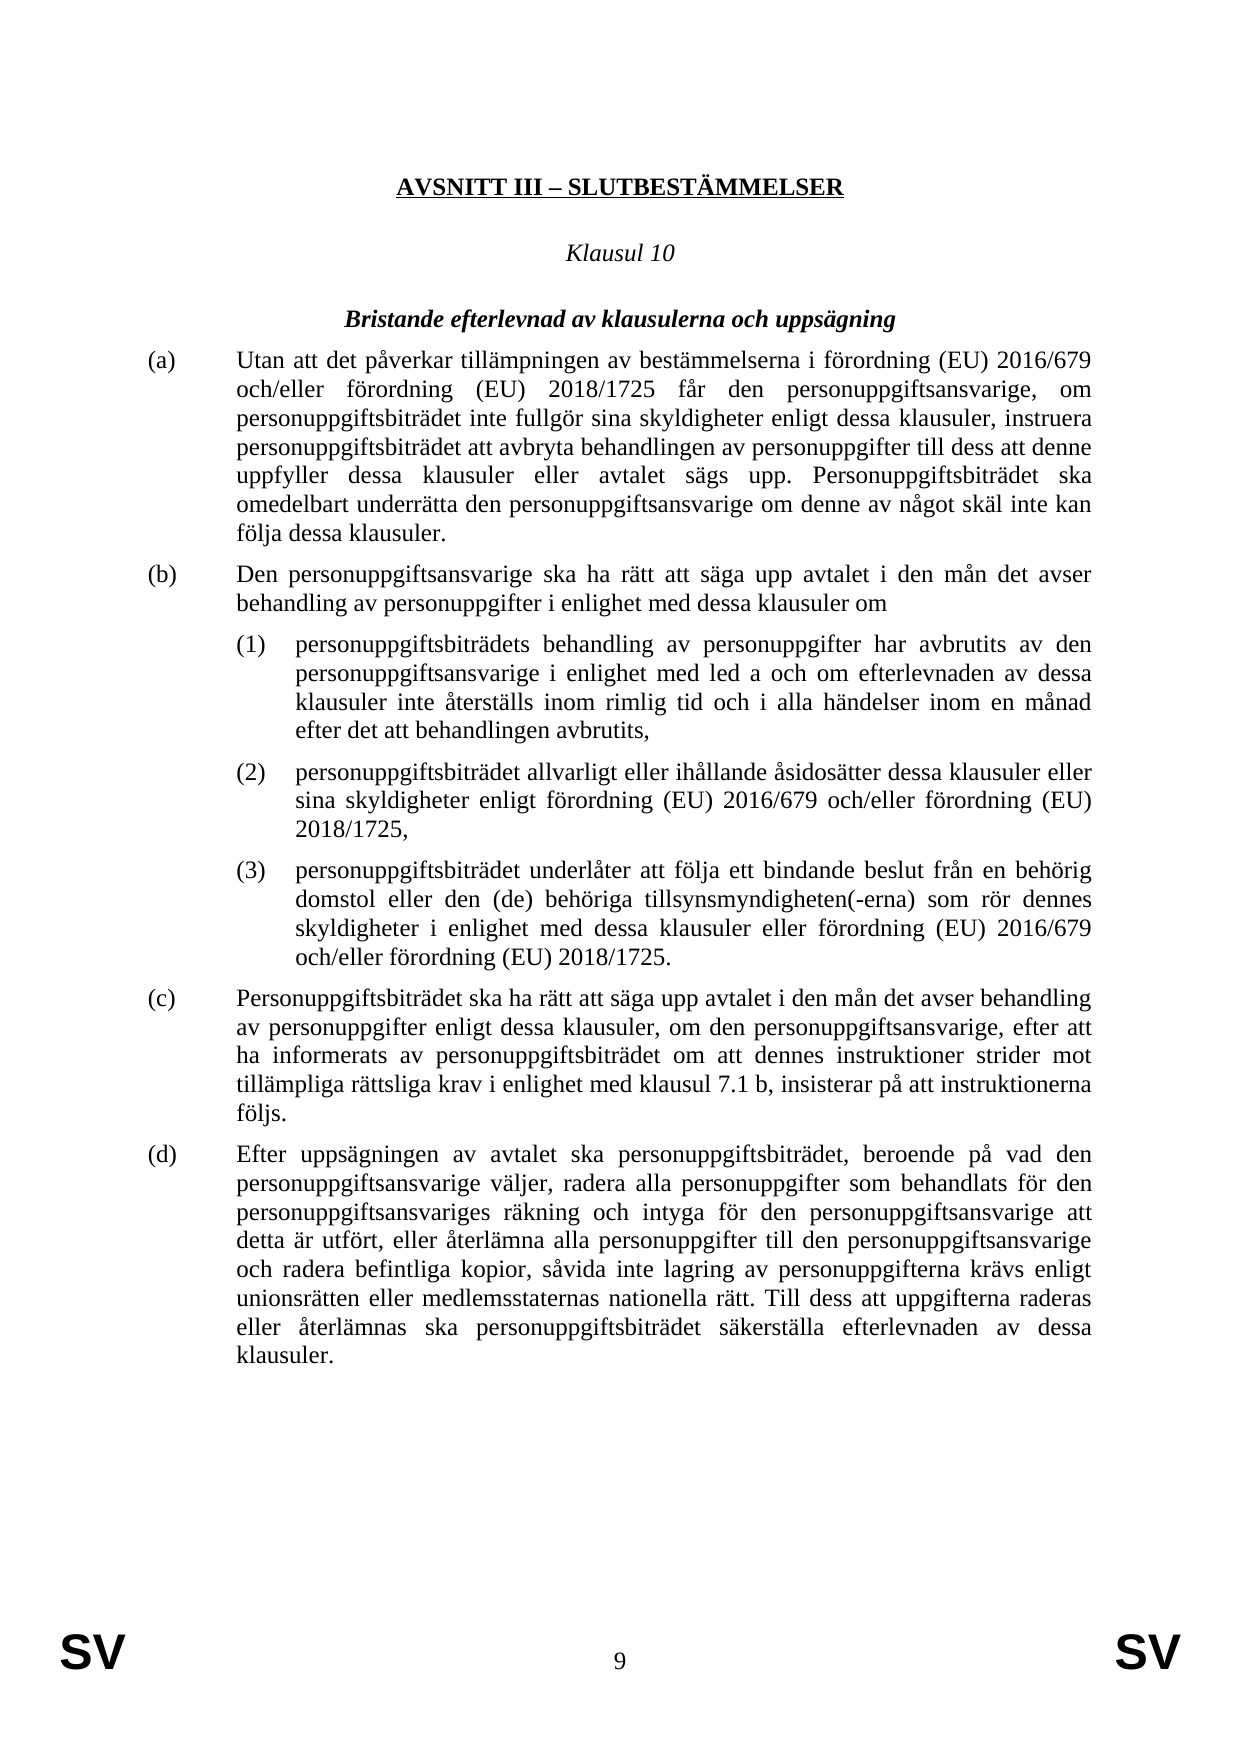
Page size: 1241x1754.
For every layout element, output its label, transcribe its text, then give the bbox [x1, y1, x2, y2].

text Bristande efterlevnad av klausulerna och uppsägning [148, 304, 1093, 333]
text Klausul 10 [148, 238, 1093, 267]
text AVSNITT III – SLUTBESTÄMMELSER [148, 172, 1093, 201]
list personuppgiftsbiträdet allvarligt eller ihållande åsidosätter dessa klausuler eller sina skyldigheter enligt förordning (EU) 2016/679 och/eller förordning (EU) 2018/1725, [236, 757, 1093, 843]
list personuppgiftsbiträdets behandling av personuppgifter har avbrutits av den personuppgiftsansvarige i enlighet med led a och om efterlevnaden av dessa klausuler inte återställs inom rimlig tid och i alla händelser inom en månad efter det att behandlingen avbrutits, [236, 629, 1093, 744]
list Efter uppsägningen av avtalet ska personuppgiftsbiträdet, beroende på vad den personuppgiftsansvarige väljer, radera alla personuppgifter som behandlats för den personuppgiftsansvariges räkning och intyga för den personuppgiftsansvarige att detta är utfört, eller återlämna alla personuppgifter till den personuppgiftsansvarige och radera befintliga kopior, såvida inte lagring av personuppgifterna krävs enligt unionsrätten eller medlemsstaternas nationella rätt. Till dess att uppgifterna raderas eller återlämnas ska personuppgiftsbiträdet säkerställa efterlevnaden av dessa klausuler. [148, 1139, 1093, 1369]
text Den personuppgiftsansvarige ska ha rätt att säga upp avtalet i den mån det avser behandling av personuppgifter i enlighet med dessa klausuler om [148, 559, 1093, 617]
list Personuppgiftsbiträdet ska ha rätt att säga upp avtalet i den mån det avser behandling av personuppgifter enligt dessa klausuler, om den personuppgiftsansvarige, efter att ha informerats av personuppgiftsbiträdet om att dennes instruktioner strider mot tillämpliga rättsliga krav i enlighet med klausul 7.1 b, insisterar på att instruktionerna följs. [148, 983, 1093, 1127]
list Utan att det påverkar tillämpningen av bestämmelserna i förordning (EU) 2016/679 och/eller förordning (EU) 2018/1725 får den personuppgiftsansvarige, om personuppgiftsbiträdet inte fullgör sina skyldigheter enligt dessa klausuler, instruera personuppgiftsbiträdet att avbryta behandlingen av personuppgifter till dess att denne uppfyller dessa klausuler eller avtalet sägs upp. Personuppgiftsbiträdet ska omedelbart underrätta den personuppgiftsansvarige om denne av något skäl inte kan följa dessa klausuler. [148, 346, 1093, 547]
list personuppgiftsbiträdet underlåter att följa ett bindande beslut från en behörig domstol eller den (de) behöriga tillsynsmyndigheten(-erna) som rör dennes skyldigheter i enlighet med dessa klausuler eller förordning (EU) 2016/679 och/eller förordning (EU) 2018/1725. [236, 856, 1093, 971]
